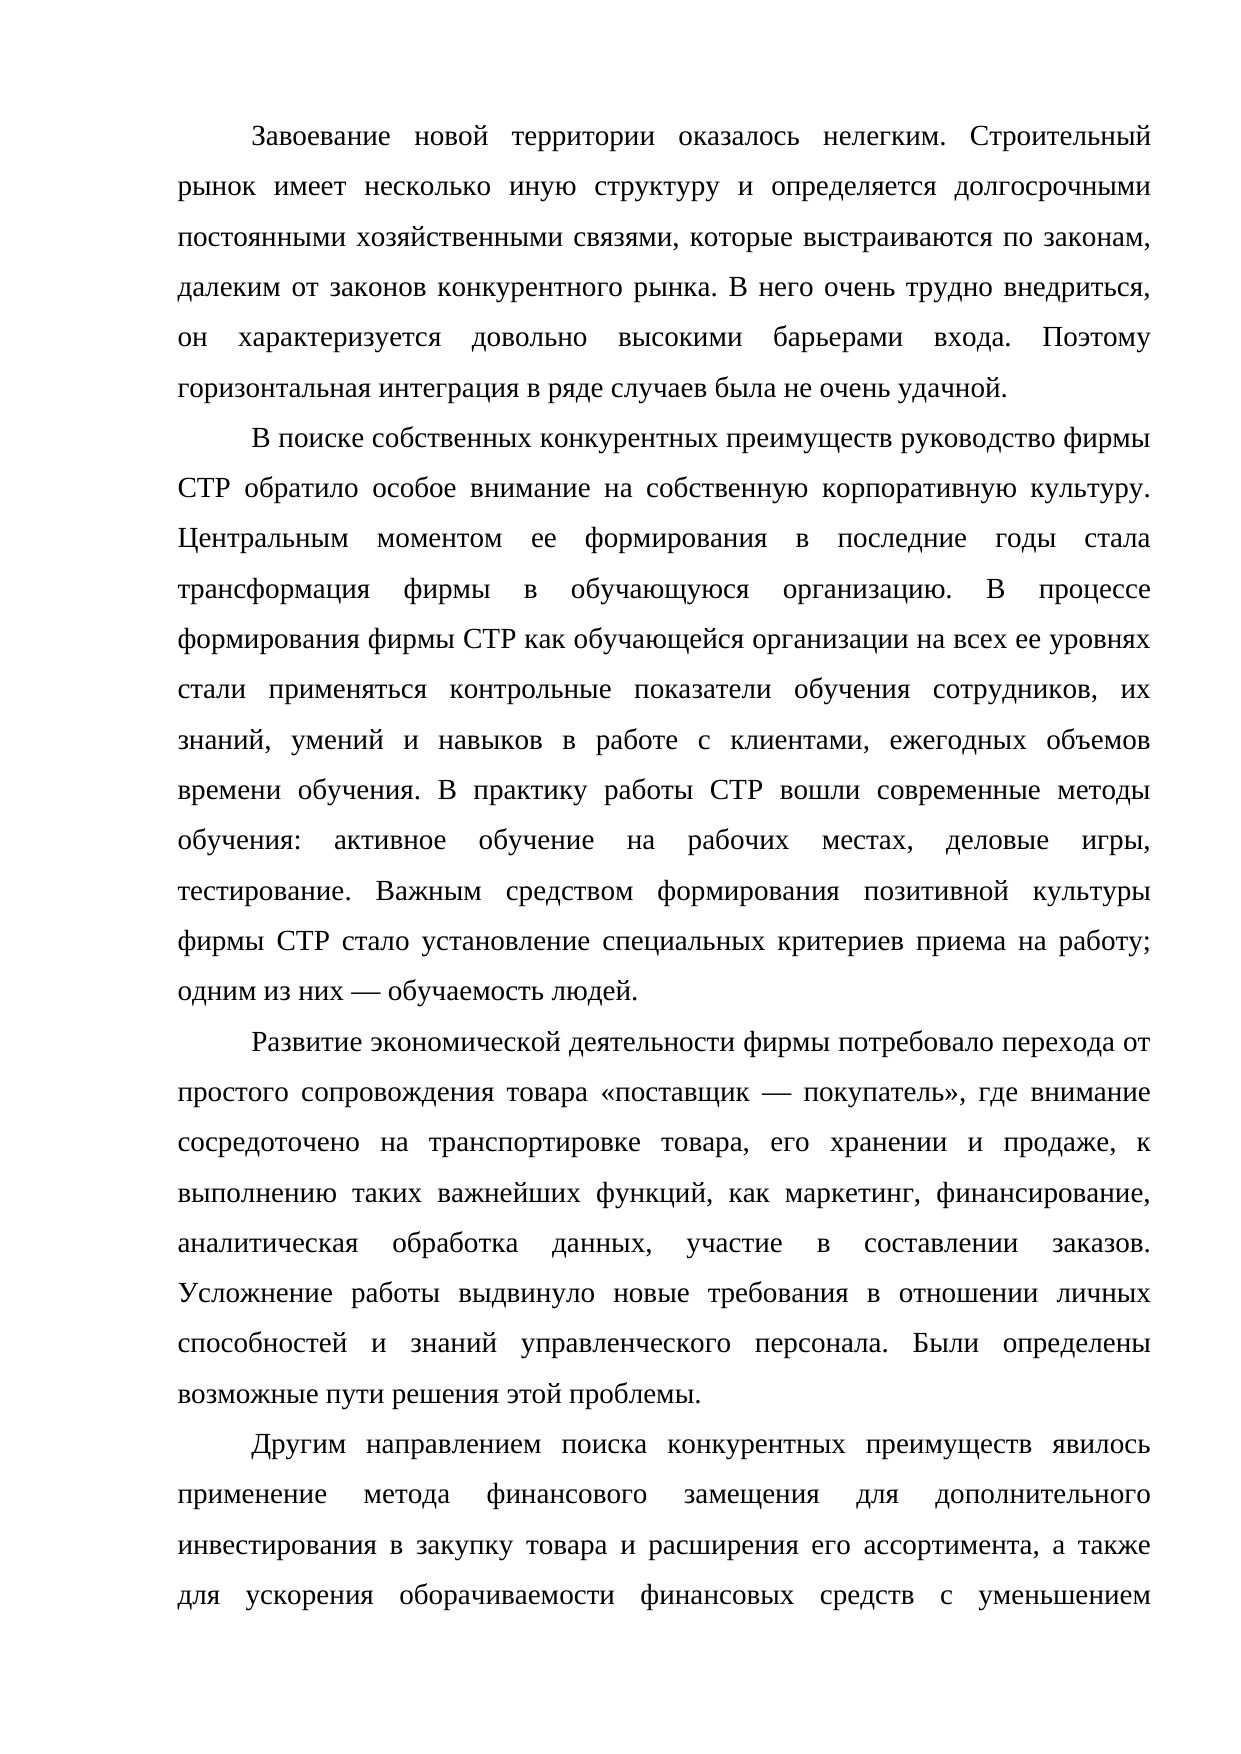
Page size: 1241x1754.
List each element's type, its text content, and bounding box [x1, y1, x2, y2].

text Развитие экономической деятельности фирмы потребовало перехода от простого сопровождения товара «поставщик — покупатель», где внимание сосредоточено на транспортировке товара, его хранении и продаже, к выполнению таких важнейших функций, как маркетинг, финансирование, аналитическая обработка данных, участие в составлении заказов. Усложнение работы выдвинуло новые требования в отношении личных способностей и знаний управленческого персонала. Были определены возможные пути решения этой проблемы. [177, 1024, 1152, 1409]
text Завоевание новой территории оказалось нелегким. Строительный рынок имеет несколько иную структуру и определяется долгосрочными постоянными хозяйственными связями, которые выстраиваются по законам, далеким от законов конкурентного рынка. В него очень трудно внедриться, он характеризуется довольно высокими барьерами входа. Поэтому горизонтальная интеграция в ряде случаев была не очень удачной. [177, 118, 1152, 403]
text В поиске собственных конкурентных преимуществ руководство фирмы СТР обратило особое внимание на собственную корпоративную культуру. Центральным моментом ее формирования в последние годы стала трансформация фирмы в обучающуюся организацию. В процессе формирования фирмы СТР как обучающейся организации на всех ее уровнях стали применяться контрольные показатели обучения сотрудников, их знаний, умений и навыков в работе с клиентами, ежегодных объемов времени обучения. В практику работы СТР вошли современные методы обучения: активное обучение на рабочих местах, деловые игры, тестирование. Важным средством формирования позитивной культуры фирмы СТР стало установление специальных критериев приема на работу; одним из них — обучаемость людей. [177, 420, 1152, 1007]
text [177, 1426, 1152, 1611]
